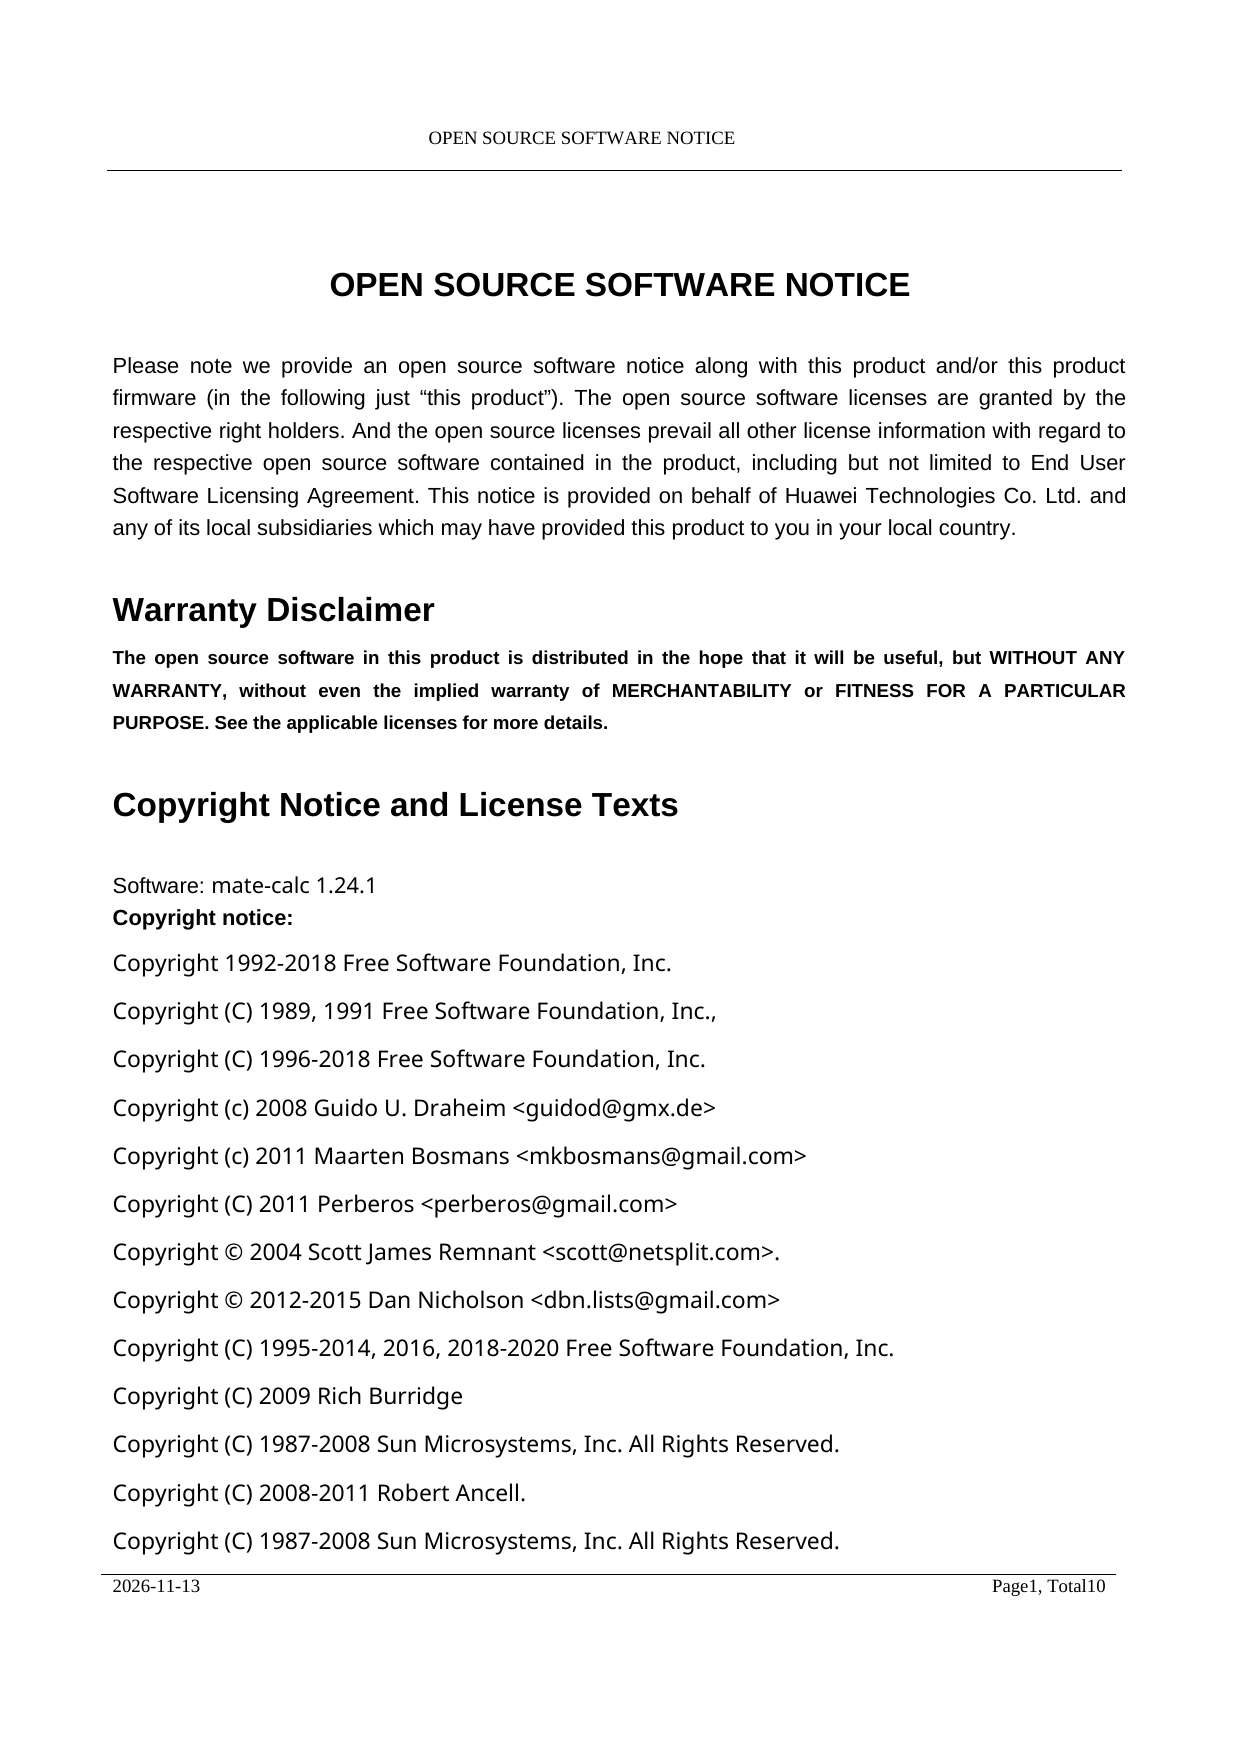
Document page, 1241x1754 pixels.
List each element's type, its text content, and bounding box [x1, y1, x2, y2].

text Copyright Notice and License Texts [112, 771, 1128, 836]
text Copyright © 2004 Scott James Remnant <scott@netsplit.com>. [112, 1235, 1128, 1268]
text Copyright (C) 1996-2018 Free Software Foundation, Inc. [112, 1043, 1128, 1075]
text Copyright © 2012-2015 Dan Nicholson <dbn.lists@gmail.com> [112, 1283, 1128, 1316]
text The open source software in this product is distributed in the hope that it will be useful, but WITHOUT ANY WARRANTY, without even the implied warranty of MERCHANTABILITY or FITNESS FOR A PARTICULAR PURPOSE. See the applicable licenses for more details. [112, 641, 1128, 739]
text Copyright notice: [112, 901, 1128, 934]
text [112, 1524, 1128, 1557]
text Copyright 1992-2018 Free Software Foundation, Inc. [112, 947, 1128, 979]
text Copyright (c) 2008 Guido U. Draheim <guidod@gmx.de> [112, 1091, 1128, 1123]
text Copyright (C) 2008-2011 Robert Ancell. [112, 1476, 1128, 1508]
text Copyright (C) 2011 Perberos <perberos@gmail.com> [112, 1187, 1128, 1220]
text OPEN SOURCE SOFTWARE NOTICE [112, 251, 1128, 316]
text Copyright (c) 2011 Maarten Bosmans <mkbosmans@gmail.com> [112, 1139, 1128, 1172]
text Software: mate-calc 1.24.1 [112, 869, 1128, 901]
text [112, 1428, 1128, 1460]
text Copyright (C) 1995-2014, 2016, 2018-2020 Free Software Foundation, Inc. [112, 1332, 1128, 1364]
text Copyright (C) 2009 Rich Burridge [112, 1380, 1128, 1412]
text Warranty Disclaimer [112, 576, 1128, 641]
text Please note we provide an open source software notice along with this product and/or this product firmware (in the following just “this product”). The open source software licenses are granted by the respective right holders. And the open source licenses prevail all other license information with regard to the respective open source software contained in the product, including but not limited to End User Software Licensing Agreement. This notice is provided on behalf of Huawei Technologies Co. Ltd. and any of its local subsidiaries which may have provided this product to you in your local country. [112, 349, 1128, 544]
text Copyright (C) 1989, 1991 Free Software Foundation, Inc., [112, 995, 1128, 1027]
